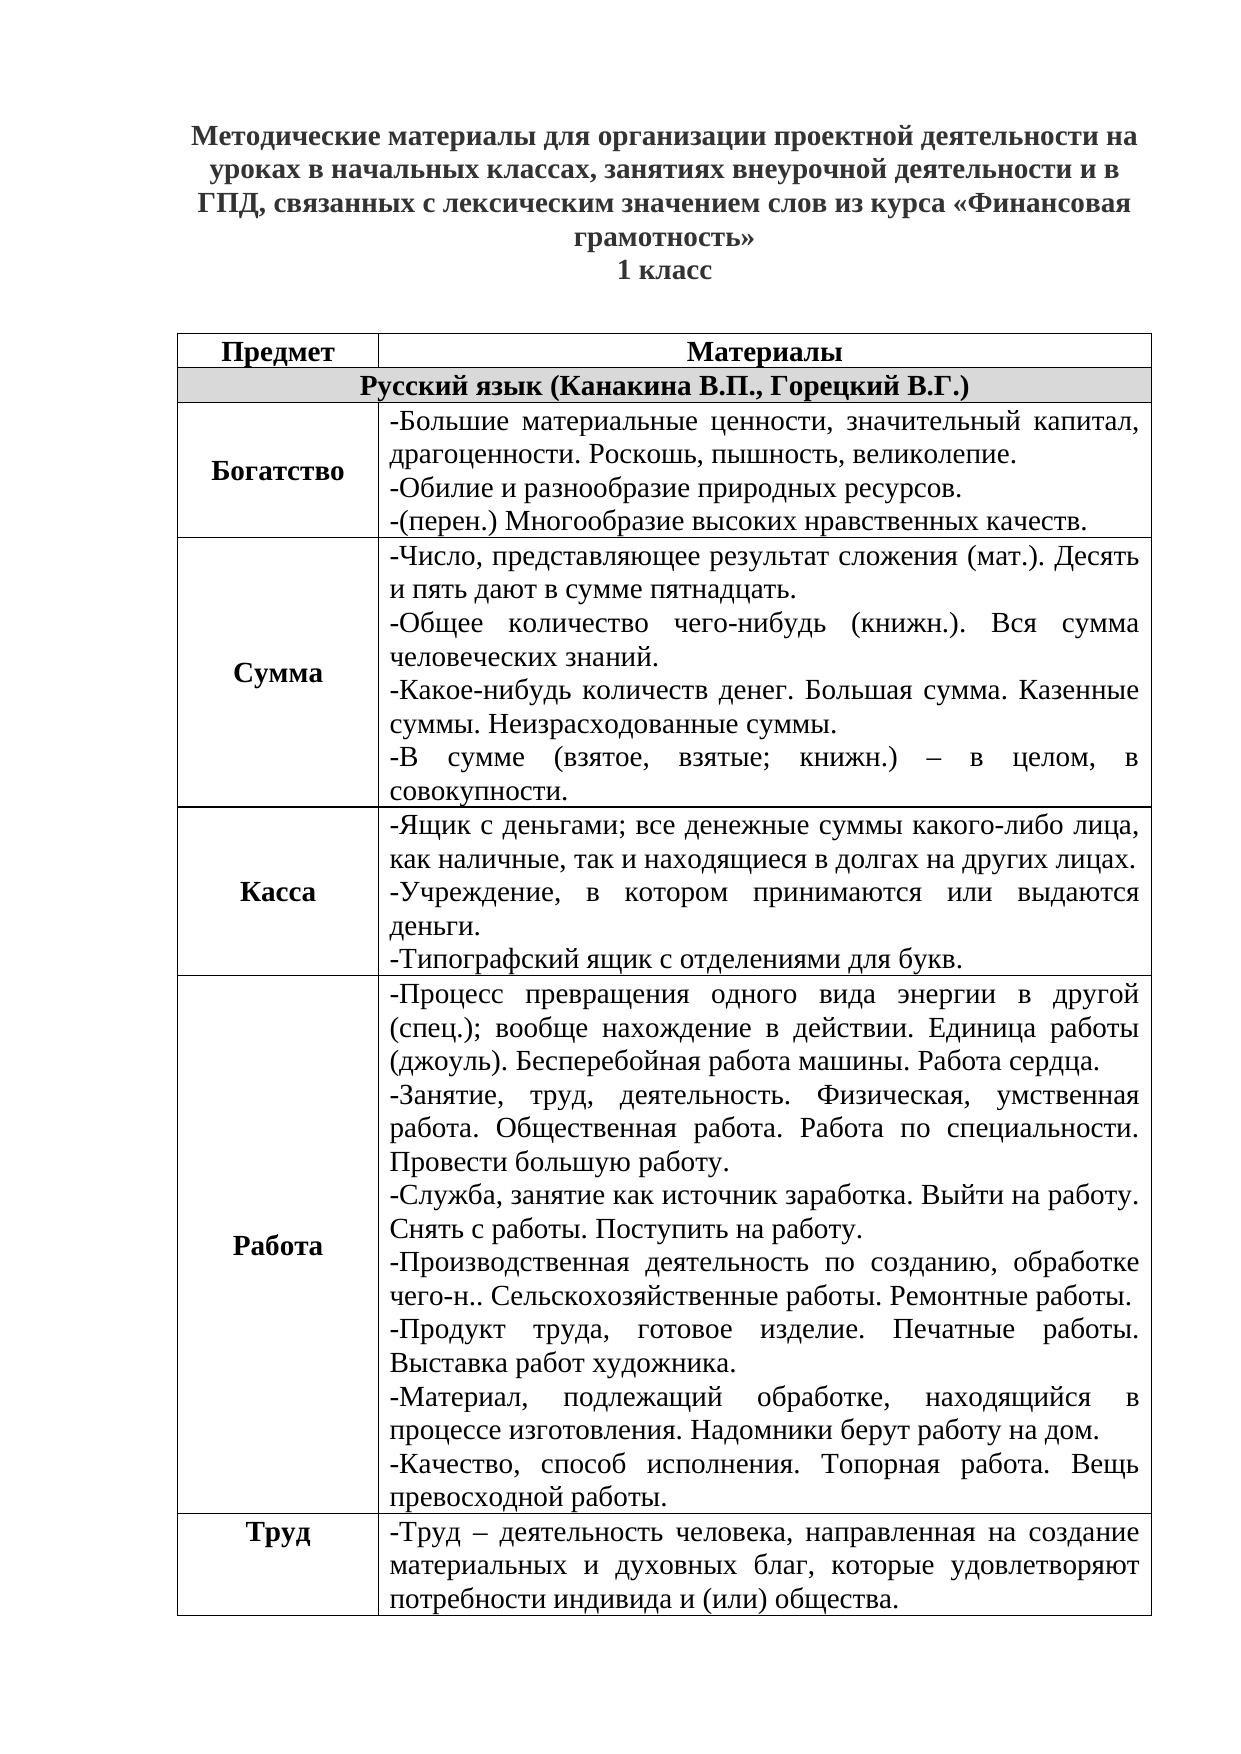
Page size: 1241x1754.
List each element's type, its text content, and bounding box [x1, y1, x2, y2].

table_cell Сумма [178, 538, 378, 806]
table_cell Русский язык (Канакина В.П., Горецкий В.Г.) [178, 368, 1151, 402]
table_cell -Большие материальные ценности, значительный капитал, драгоценности. Роскошь, пышность, великолепие. -Обилие и разнообразие природных ресурсов. -(перен.) Многообразие высоких нравственных качеств. [379, 403, 1151, 537]
table_cell -Ящик с деньгами; все денежные суммы какого-либо лица, как наличные, так и находящиеся в долгах на других лицах. -Учреждение, в котором принимаются или выдаются деньги. -Типографский ящик с отделениями для букв. [379, 808, 1151, 975]
table_cell Труд [178, 1514, 378, 1614]
table_cell Работа [178, 976, 378, 1513]
text 1 класс [177, 252, 1152, 286]
table_header Материалы [379, 334, 1151, 367]
table_cell -Процесс превращения одного вида энергии в другой (спец.); вообще нахождение в действии. Единица работы (джоуль). Бесперебойная работа машины. Работа сердца. -Занятие, труд, деятельность. Физическая, умственная работа. Общественная работа. Работа по специальности. Провести большую работу. -Служба, занятие как источник заработка. Выйти на работу. Снять с работы. Поступить на работу. -Производственная деятельность по созданию, обработке чего-н.. Сельскохозяйственные работы. Ремонтные работы. -Продукт труда, готовое изделие. Печатные работы. Выставка работ художника. -Материал, подлежащий обработке, находящийся в процессе изготовления. Надомники берут работу на дом. -Качество, способ исполнения. Топорная работа. Вещь превосходной работы. [379, 976, 1151, 1513]
table_cell Богатство [178, 403, 378, 537]
table_cell Касса [178, 808, 378, 975]
table_cell -Число, представляющее результат сложения (мат.). Десять и пять дают в сумме пятнадцать. -Общее количество чего-нибудь (книжн.). Вся сумма человеческих знаний. -Какое-нибудь количеств денег. Большая сумма. Казенные суммы. Неизрасходованные суммы. -В сумме (взятое, взятые; книжн.) – в целом, в совокупности. [379, 538, 1151, 806]
text Методические материалы для организации проектной деятельности на уроках в начальных классах, занятиях внеурочной деятельности и в ГПД, связанных с лексическим значением слов из курса «Финансовая грамотность» [177, 118, 1152, 252]
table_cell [379, 1514, 1151, 1614]
table_header Предмет [178, 334, 378, 367]
